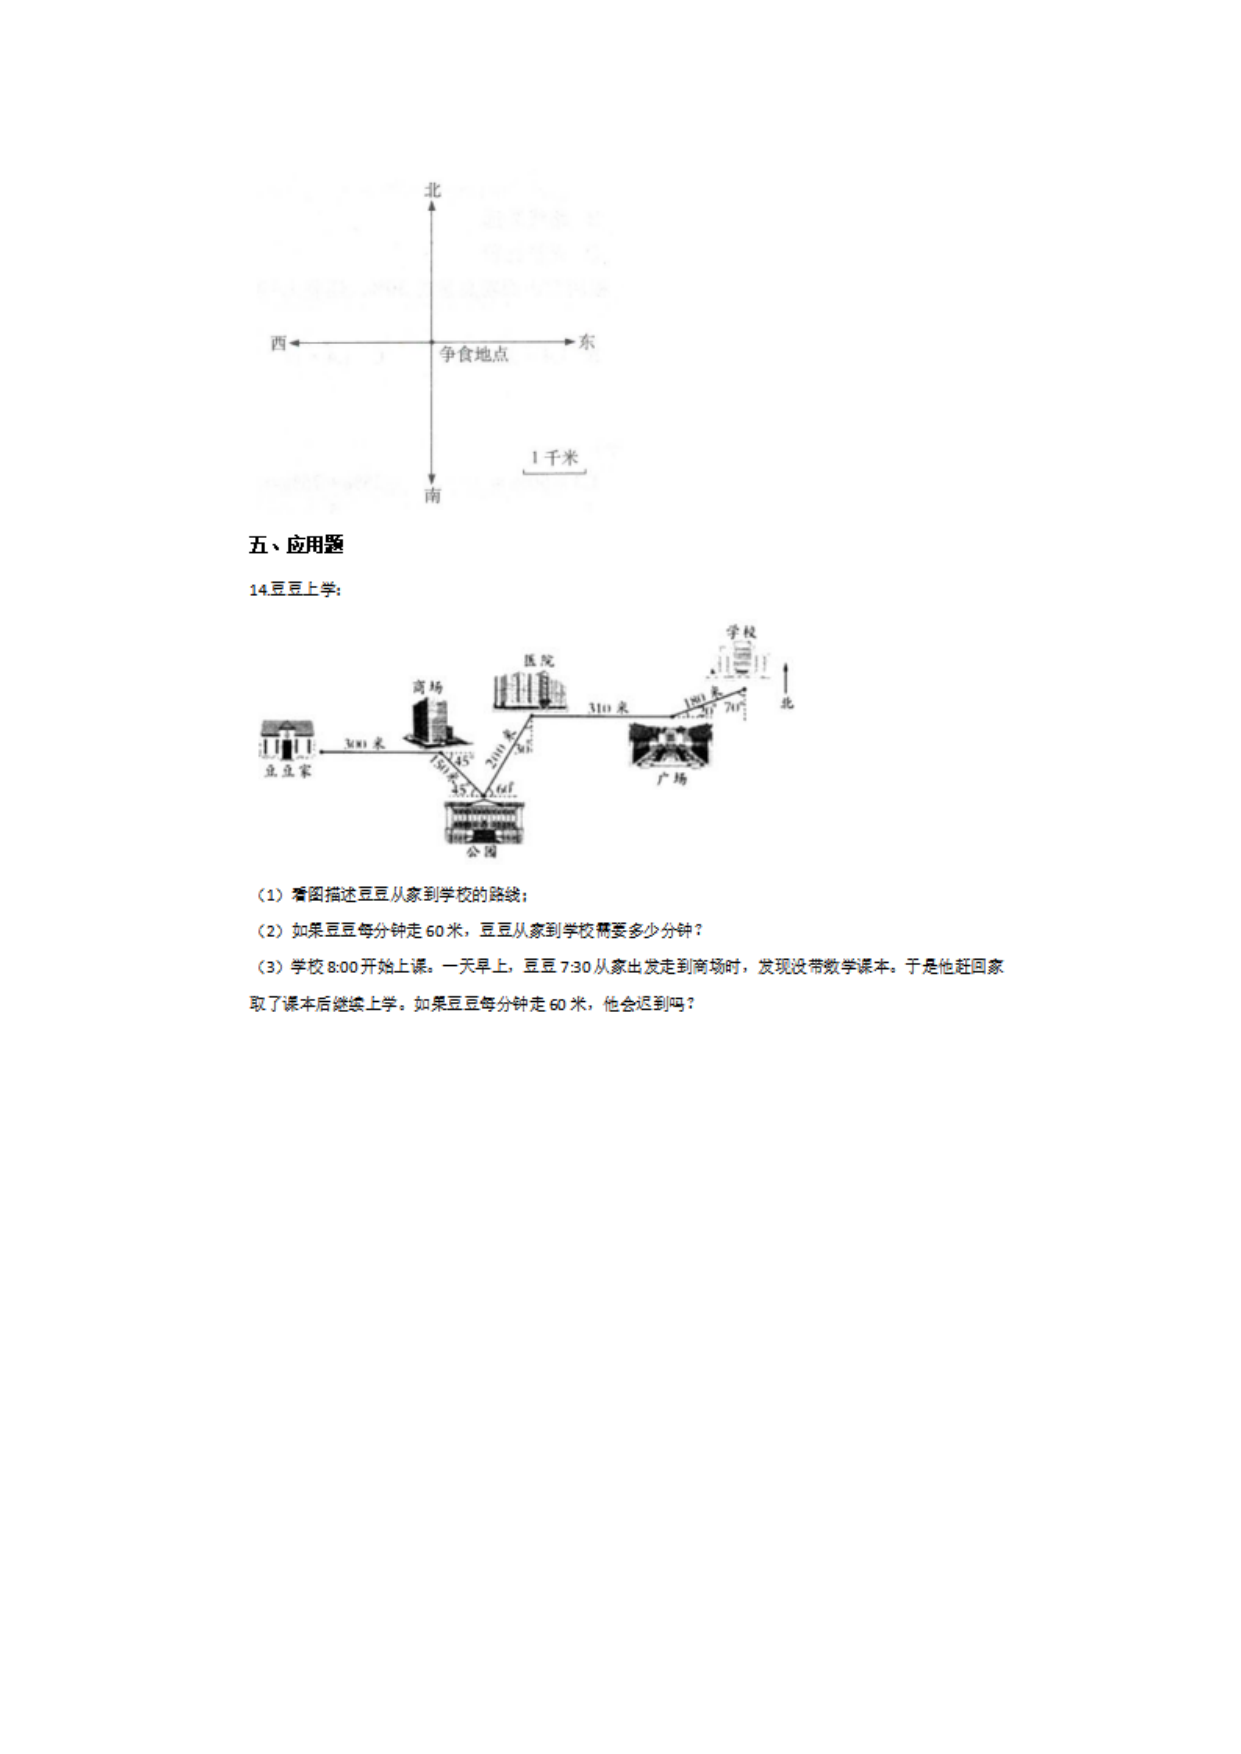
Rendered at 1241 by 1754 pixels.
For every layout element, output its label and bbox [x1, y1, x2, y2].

picture [215, 162, 1025, 1098]
